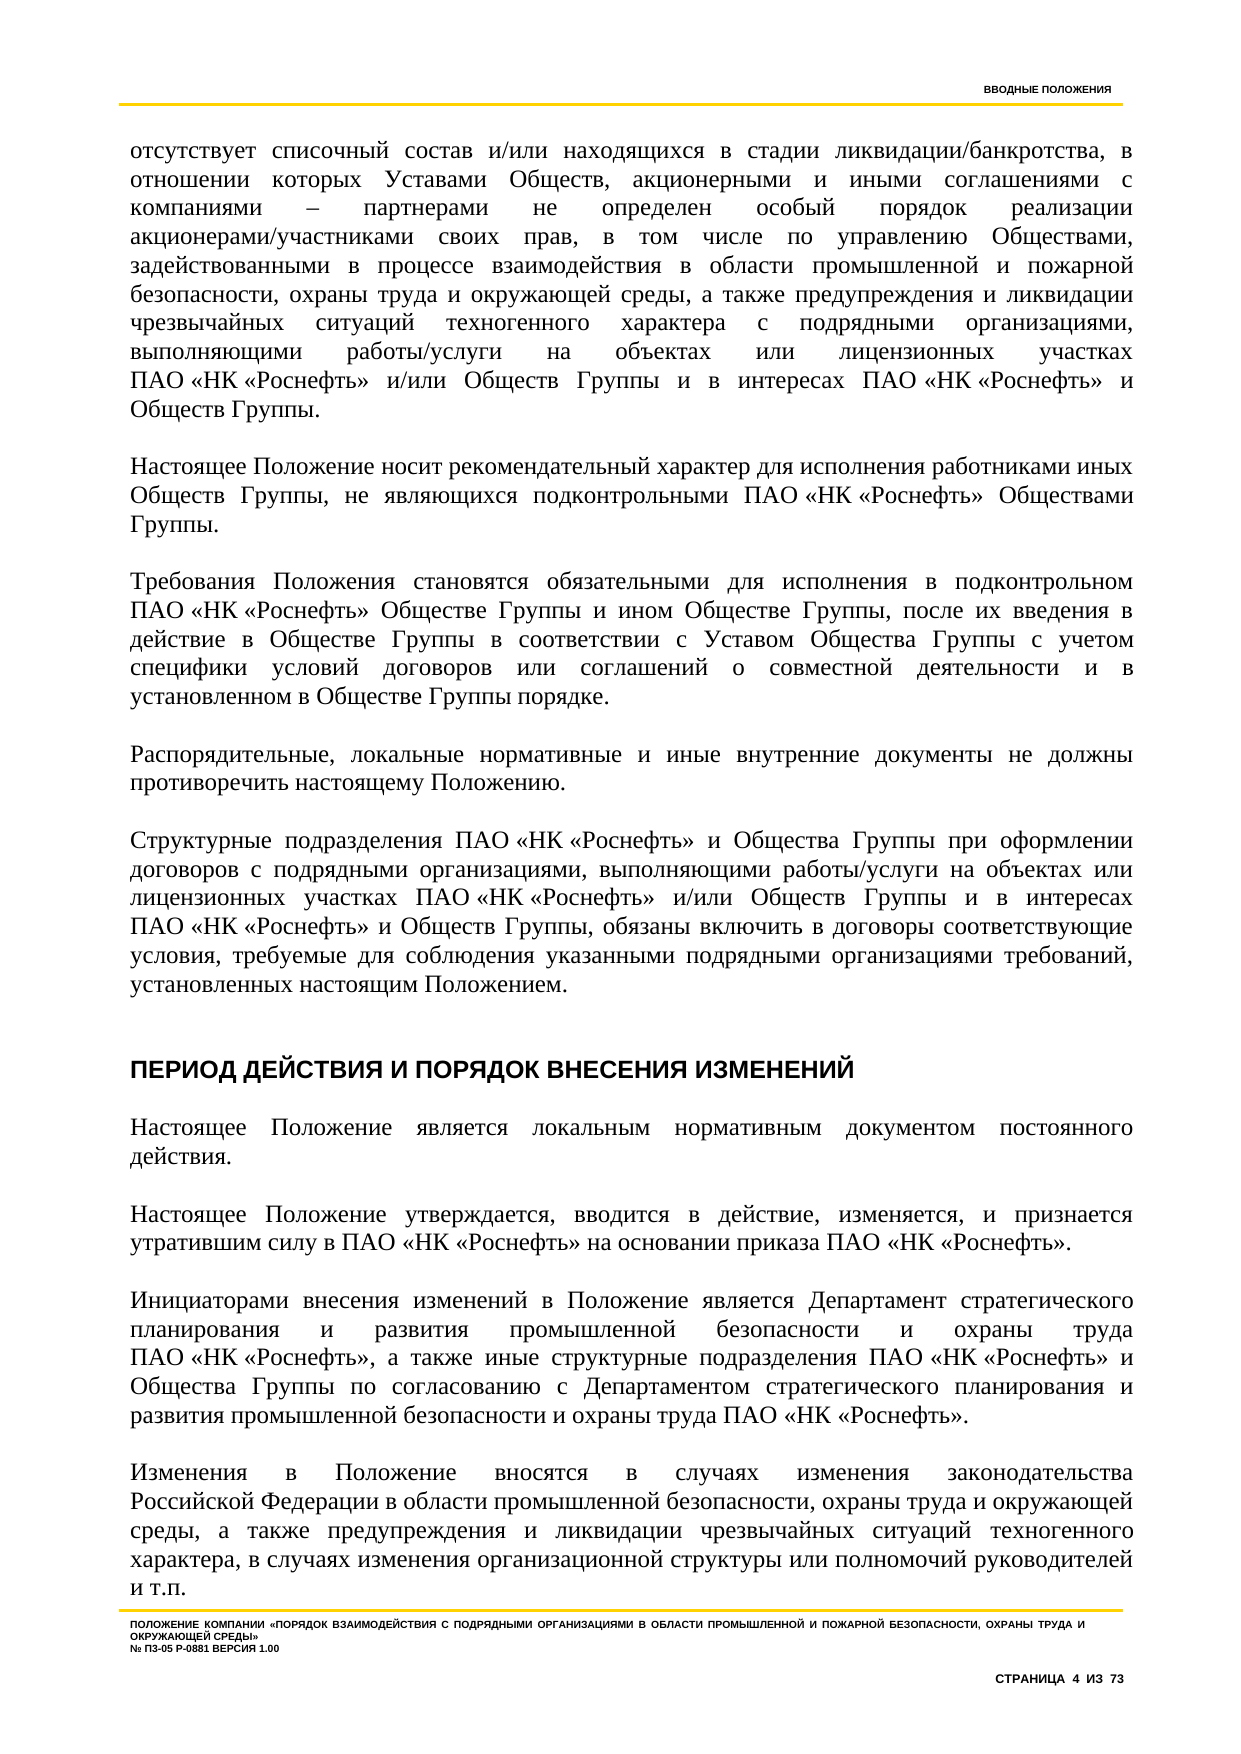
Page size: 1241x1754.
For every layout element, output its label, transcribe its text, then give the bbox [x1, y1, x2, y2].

text Настоящее Положение является локальным нормативным документом постоянного действия. [130, 1112, 1134, 1170]
text ПЕРИОД ДЕЙСТВИЯ И ПОРЯДОК ВНЕСЕНИЯ ИЗМЕНЕНИЙ [130, 1055, 1134, 1084]
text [130, 135, 1134, 422]
text Настоящее Положение носит рекомендательный характер для исполнения работниками иных Обществ Группы, не являющихся подконтрольными ПАО «НК «Роснефть» Обществами Группы. [130, 451, 1134, 537]
text Инициаторами внесения изменений в Положение является Департамент стратегического планирования и развития промышленной безопасности и охраны труда ПАО «НК «Роснефть», а также иные структурные подразделения ПАО «НК «Роснефть» и Общества Группы по согласованию с Департаментом стратегического планирования и развития промышленной безопасности и охраны труда ПАО «НК «Роснефть». [130, 1285, 1134, 1429]
text Распорядительные, локальные нормативные и иные внутренние документы не должны противоречить настоящему Положению. [130, 739, 1134, 796]
text Структурные подразделения ПАО «НК «Роснефть» и Общества Группы при оформлении договоров с подрядными организациями, выполняющими работы/услуги на объектах или лицензионных участках ПАО «НК «Роснефть» и/или Обществ Группы и в интересах ПАО «НК «Роснефть» и Обществ Группы, обязаны включить в договоры соответствующие условия, требуемые для соблюдения указанными подрядными организациями требований, установленных настоящим Положением. [130, 825, 1134, 997]
text Изменения в Положение вносятся в случаях изменения законодательства Российской Федерации в области промышленной безопасности, охраны труда и окружающей среды, а также предупреждения и ликвидации чрезвычайных ситуаций техногенного характера, в случаях изменения организационной структуры или полномочий руководителей и т.п. [130, 1457, 1134, 1601]
text Настоящее Положение утверждается, вводится в действие, изменяется, и признается утратившим силу в ПАО «НК «Роснефть» на основании приказа ПАО «НК «Роснефть». [130, 1199, 1134, 1256]
text Требования Положения становятся обязательными для исполнения в подконтрольном ПАО «НК «Роснефть» Обществе Группы и ином Обществе Группы, после их введения в действие в Обществе Группы в соответствии с Уставом Общества Группы с учетом специфики условий договоров или соглашений о совместной деятельности и в установленном в Обществе Группы порядке. [130, 566, 1134, 710]
